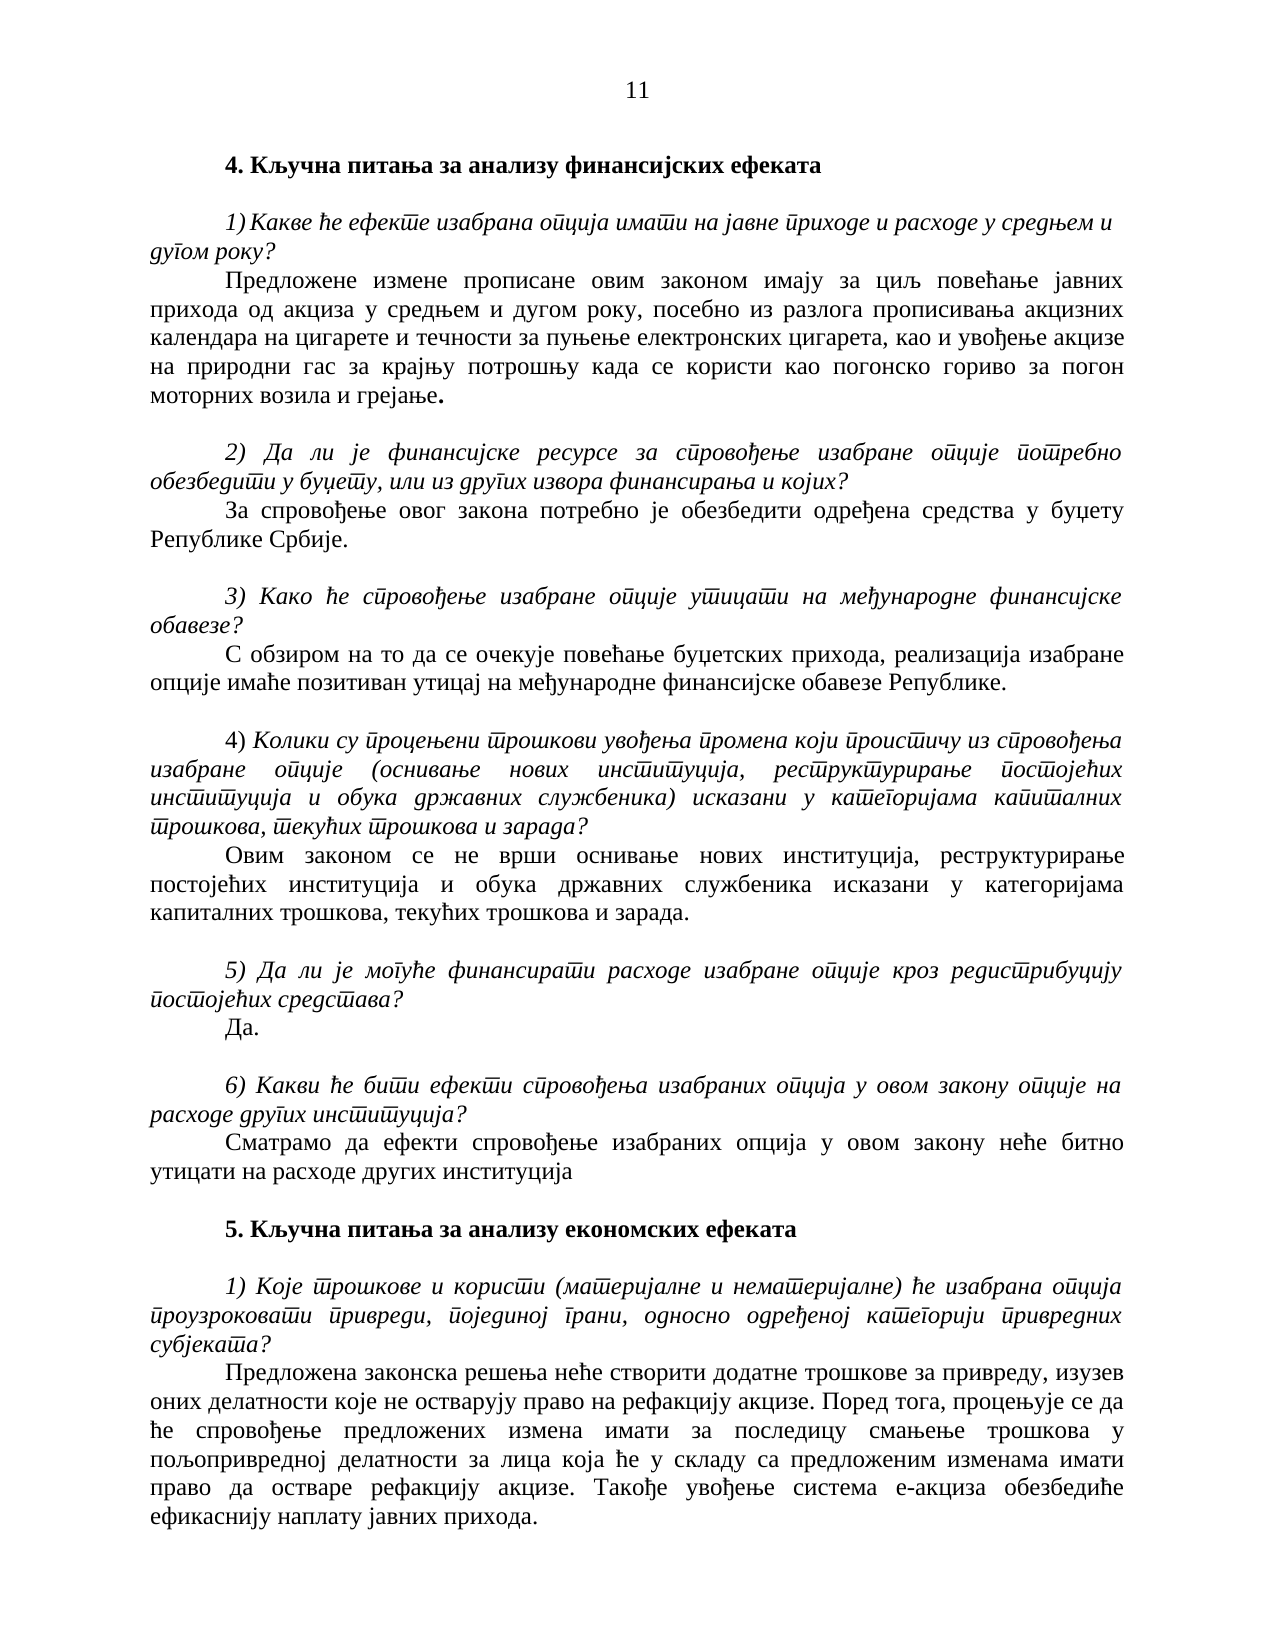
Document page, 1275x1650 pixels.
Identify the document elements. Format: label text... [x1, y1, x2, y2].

text 3) Како ће спровођење изабране опције утицати на међународне финансијске обавезе? [150, 581, 1125, 639]
text 4) Колики су процењени трошкови увођења промена који проистичу из спровођења изабране опције (оснивање нових институција, реструктурирање постојећих институција и обука државних службеника) исказани у категоријама капиталних трошкова, текућих трошкова и зарада? [150, 725, 1125, 840]
text За спровођење овог закона потребно је обезбедити одређена средства у буџету Републике Србије. [150, 495, 1125, 552]
text 1) Какве ће ефекте изабранa опцијa имати на јавне приходе и расходе у средњем и дугом року? [150, 207, 1125, 265]
text 4. Кључна питања за анализу финансијских ефеката [150, 150, 1125, 179]
text Овим законом се не врши оснивање нових институција, реструктурирање постојећих институција и обука државних службеника исказани у категоријама капиталних трошкова, текућих трошкова и зарада. [150, 840, 1125, 926]
text 2) Да ли је финансијске ресурсе за спровођење изабране опције потребно обезбедити у буџету, или из других извора финансирања и којих? [150, 437, 1125, 495]
text 1) Које трошкове и користи (материјалне и нематеријалне) ће изабрана опција проузроковати привреди, појединој грани, односно одређеној категорији привредних субјеката? [150, 1271, 1125, 1357]
text Предложене измене прописане овим законом имају за циљ повећање јавних прихода од акциза у средњем и дугом року, посебно из разлога прописивања акцизних календара на цигарете и течности за пуњење електронских цигарета, као и увођење акцизе на природни гас за крајњу потрошњу када се користи као погонско гориво за погон моторних возила и грејање. [150, 265, 1125, 409]
text 6) Какви ће бити ефекти спровођења изабраних опција у овом закону опције на расходе других институција? [150, 1070, 1125, 1127]
text Предложена законска решења неће створити додатне трошкове за привреду, изузев оних делатности које не остварују право на рефакцију акцизе. Поред тога, процењује се да ће спровођење предложених измена имати за последицу смањење трошкова у пољопривредној делатности за лица која ће у складу са предложеним изменама имати право да остваре рефакцију акцизе. Такође увођење система е-акциза обезбедиће ефикаснију наплату јавних прихода. [150, 1357, 1125, 1530]
text С обзиром на то да се очекује повећање буџетских прихода, реализација изабране опције имаће позитиван утицај на међународне финансијске обавезе Републике. [150, 639, 1125, 696]
text Да. [150, 1012, 1125, 1041]
text 5) Да ли је могуће финансирати расходе изабране опције кроз редистрибуцију постојећих средстава? [150, 955, 1125, 1012]
text Сматрамо да ефекти спровођење изабраних опција у овом закону неће битно утицати на расходе других институција [150, 1127, 1125, 1185]
text 5. Кључна питања за анализу економских ефеката [150, 1214, 1125, 1242]
